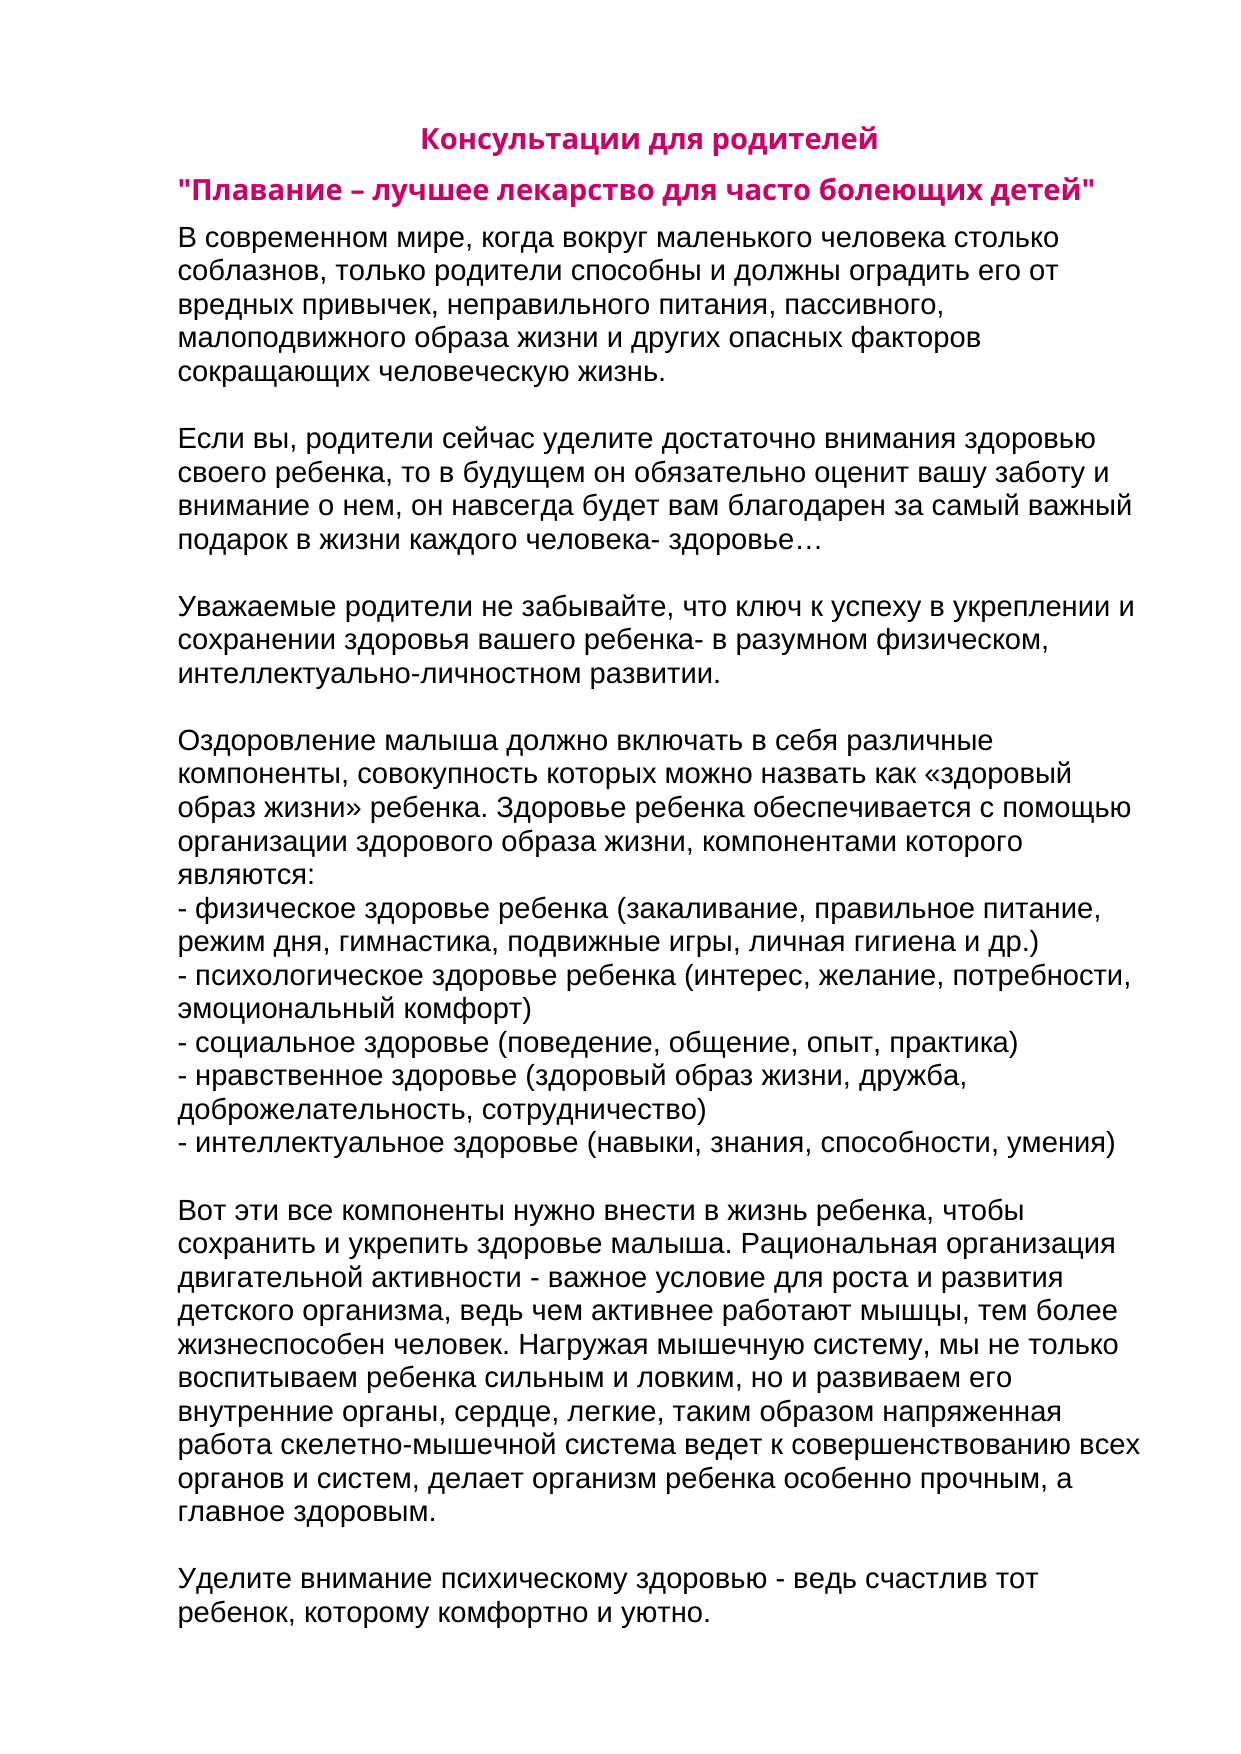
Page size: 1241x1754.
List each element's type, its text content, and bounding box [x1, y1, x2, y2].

text В современном мире, когда вокруг маленького человека столько соблазнов, только родители способны и должны оградить его от вредных привычек, неправильного питания, пассивного, малоподвижного образа жизни и других опасных факторов сокращающих человеческую жизнь. Если вы, родители сейчас уделите достаточно внимания здоровью своего ребенка, то в будущем он обязательно оценит вашу заботу и внимание о нем, он навсегда будет вам благодарен за самый важный подарок в жизни каждого человека- здоровье… Уважаемые родители не забывайте, что ключ к успеху в укреплении и сохранении здоровья вашего ребенка- в разумном физическом, интеллектуально-личностном развитии. Оздоровление малыша должно включать в себя различные компоненты, совокупность которых можно назвать как «здоровый образ жизни» ребенка. Здоровье ребенка обеспечивается с помощью организации здорового образа жизни, компонентами которого являются: - физическое здоровье ребенка (закаливание, правильное питание, режим дня, гимнастика, подвижные игры, личная гигиена и др.) - психологическое здоровье ребенка (интерес, желание, потребности, эмоциональный комфорт) - социальное здоровье (поведение, общение, опыт, практика) - нравственное здоровье (здоровый образ жизни, дружба, доброжелательность, сотрудничество) - интеллектуальное здоровье (навыки, знания, способности, умения) Вот эти все компоненты нужно внести в жизнь ребенка, чтобы сохранить и укрепить здоровье малыша. Рациональная организация двигательной активности - важное условие для роста и развития детского организма, ведь чем активнее работают мышцы, тем более жизнеспособен человек. Нагружая мышечную систему, мы не только воспитываем ребенка сильным и ловким, но и развиваем его внутренние органы, сердце, легкие, таким образом напряженная работа скелетно-мышечной система ведет к совершенствованию всех органов и систем, делает организм ребенка особенно прочным, а главное здоровым. Уделите внимание психическому здоровью - ведь счастлив тот ребенок, которому комфортно и уютно. [177, 220, 1152, 1628]
text "Плавание – лучшее лекарство для часто болеющих детей" [177, 169, 1152, 209]
text Консультации для родителей [177, 118, 1152, 158]
